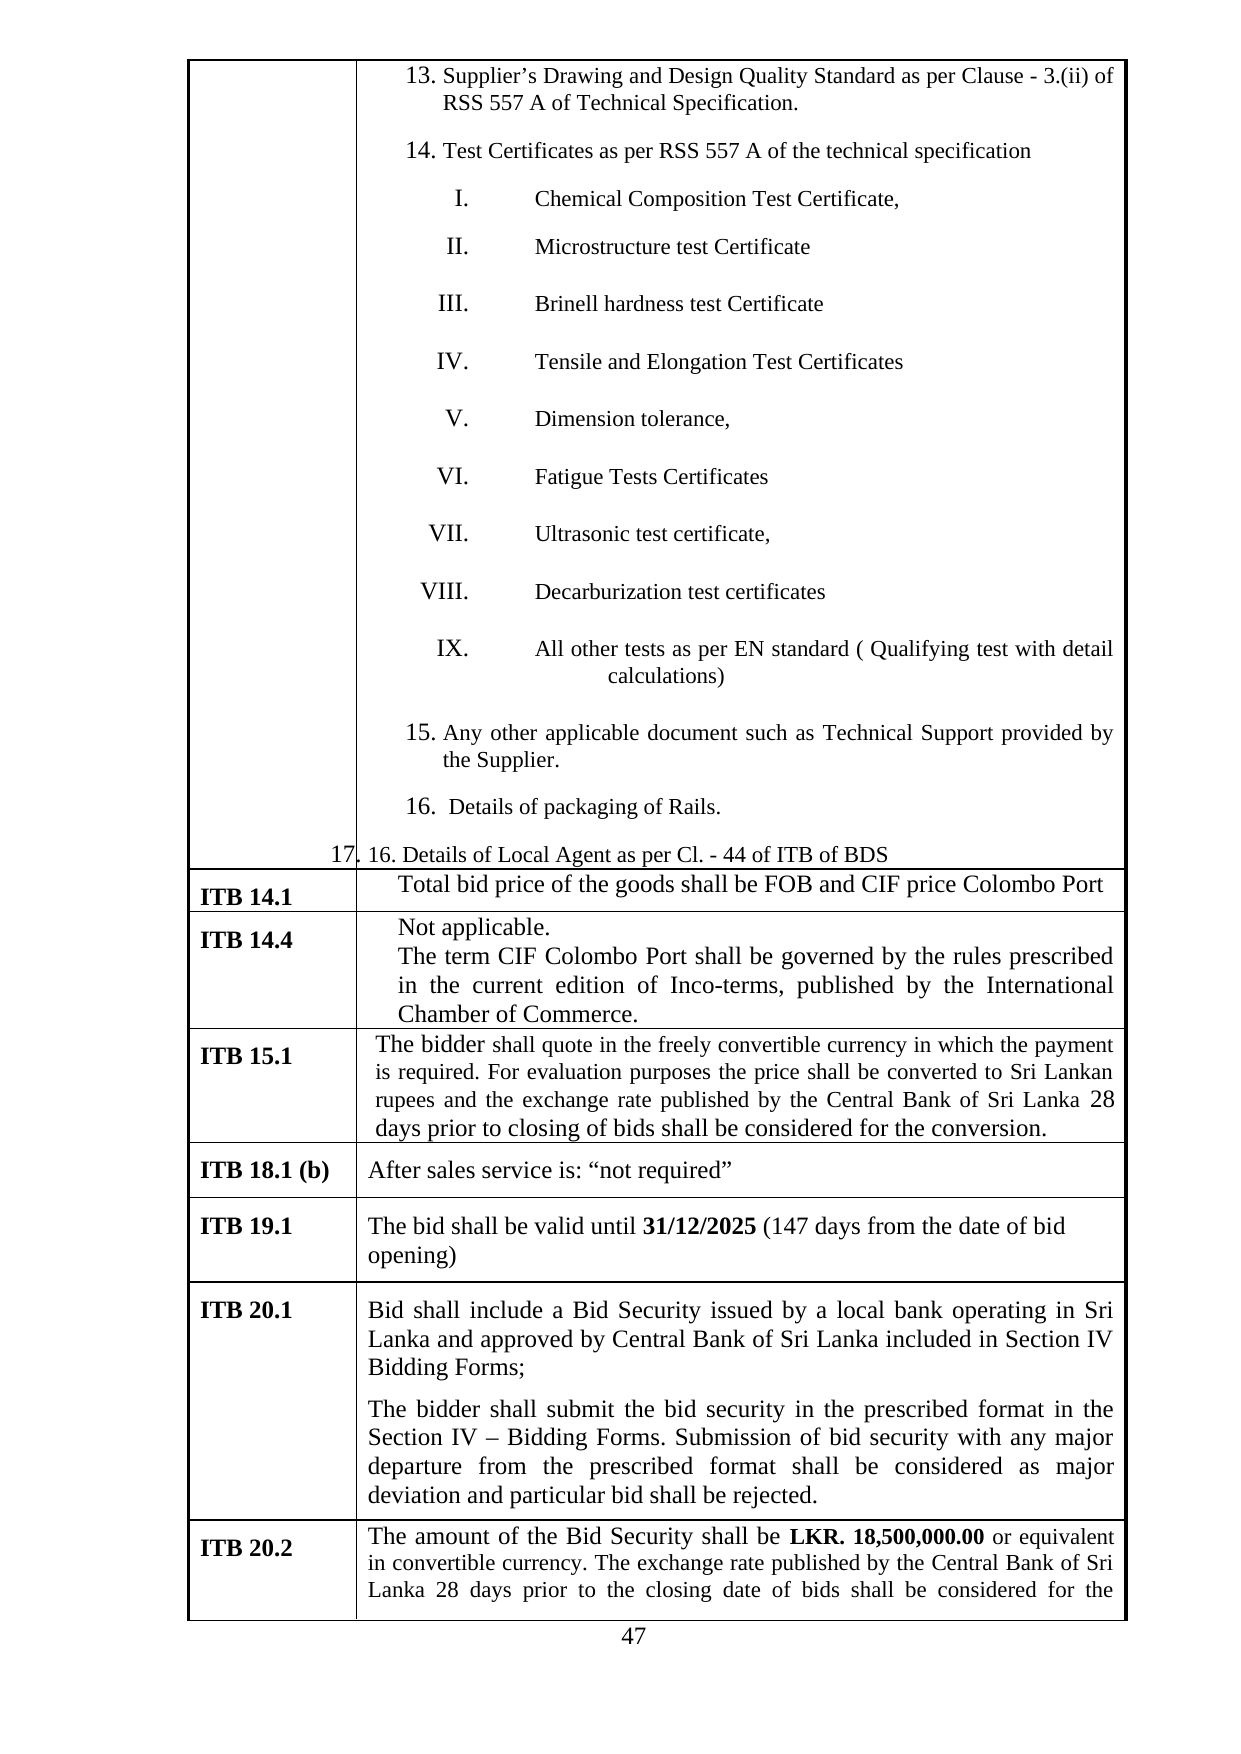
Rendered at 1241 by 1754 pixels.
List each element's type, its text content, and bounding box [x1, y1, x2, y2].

table_cell ITB 11.1 (e) [190, 61, 356, 868]
table_cell Bid shall include a Bid Security issued by a local bank operating in Sri Lanka and approved by Central Bank of Sri Lanka included in Section IV Bidding Forms; The bidder shall submit the bid security in the prescribed format in the Section IV – Bidding Forms. Submission of bid security with any major departure from the prescribed format shall be considered as major deviation and particular bid shall be rejected. [357, 1283, 1124, 1519]
table_cell ITB 14.4 [190, 912, 356, 1027]
table_cell Not applicable. The term CIF Colombo Port shall be governed by the rules prescribed in the current edition of Inco-terms, published by the International Chamber of Commerce. [357, 912, 1124, 1027]
table_cell ITB 15.1 [190, 1029, 356, 1142]
table_cell The bid shall be valid until 31/12/2025 (147 days from the date of bid opening) [357, 1198, 1124, 1281]
table_cell After sales service is: “not required” [357, 1143, 1124, 1197]
table_cell ITB 19.1 [190, 1198, 356, 1281]
table_cell ITB 18.1 (b) [190, 1143, 356, 1197]
table_cell The bidder shall quote in the freely convertible currency in which the payment is required. For evaluation purposes the price shall be converted to Sri Lankan rupees and the exchange rate published by the Central Bank of Sri Lanka 28 days prior to closing of bids shall be considered for the conversion. [357, 1029, 1124, 1142]
table_cell Total bid price of the goods shall be FOB and CIF price Colombo Port [357, 870, 1124, 911]
table_cell ITB 20.2 [190, 1521, 356, 1619]
table_cell ITB 14.1 [190, 870, 356, 911]
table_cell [357, 61, 1124, 868]
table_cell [357, 1521, 1124, 1619]
table_cell ITB 20.1 [190, 1283, 356, 1519]
